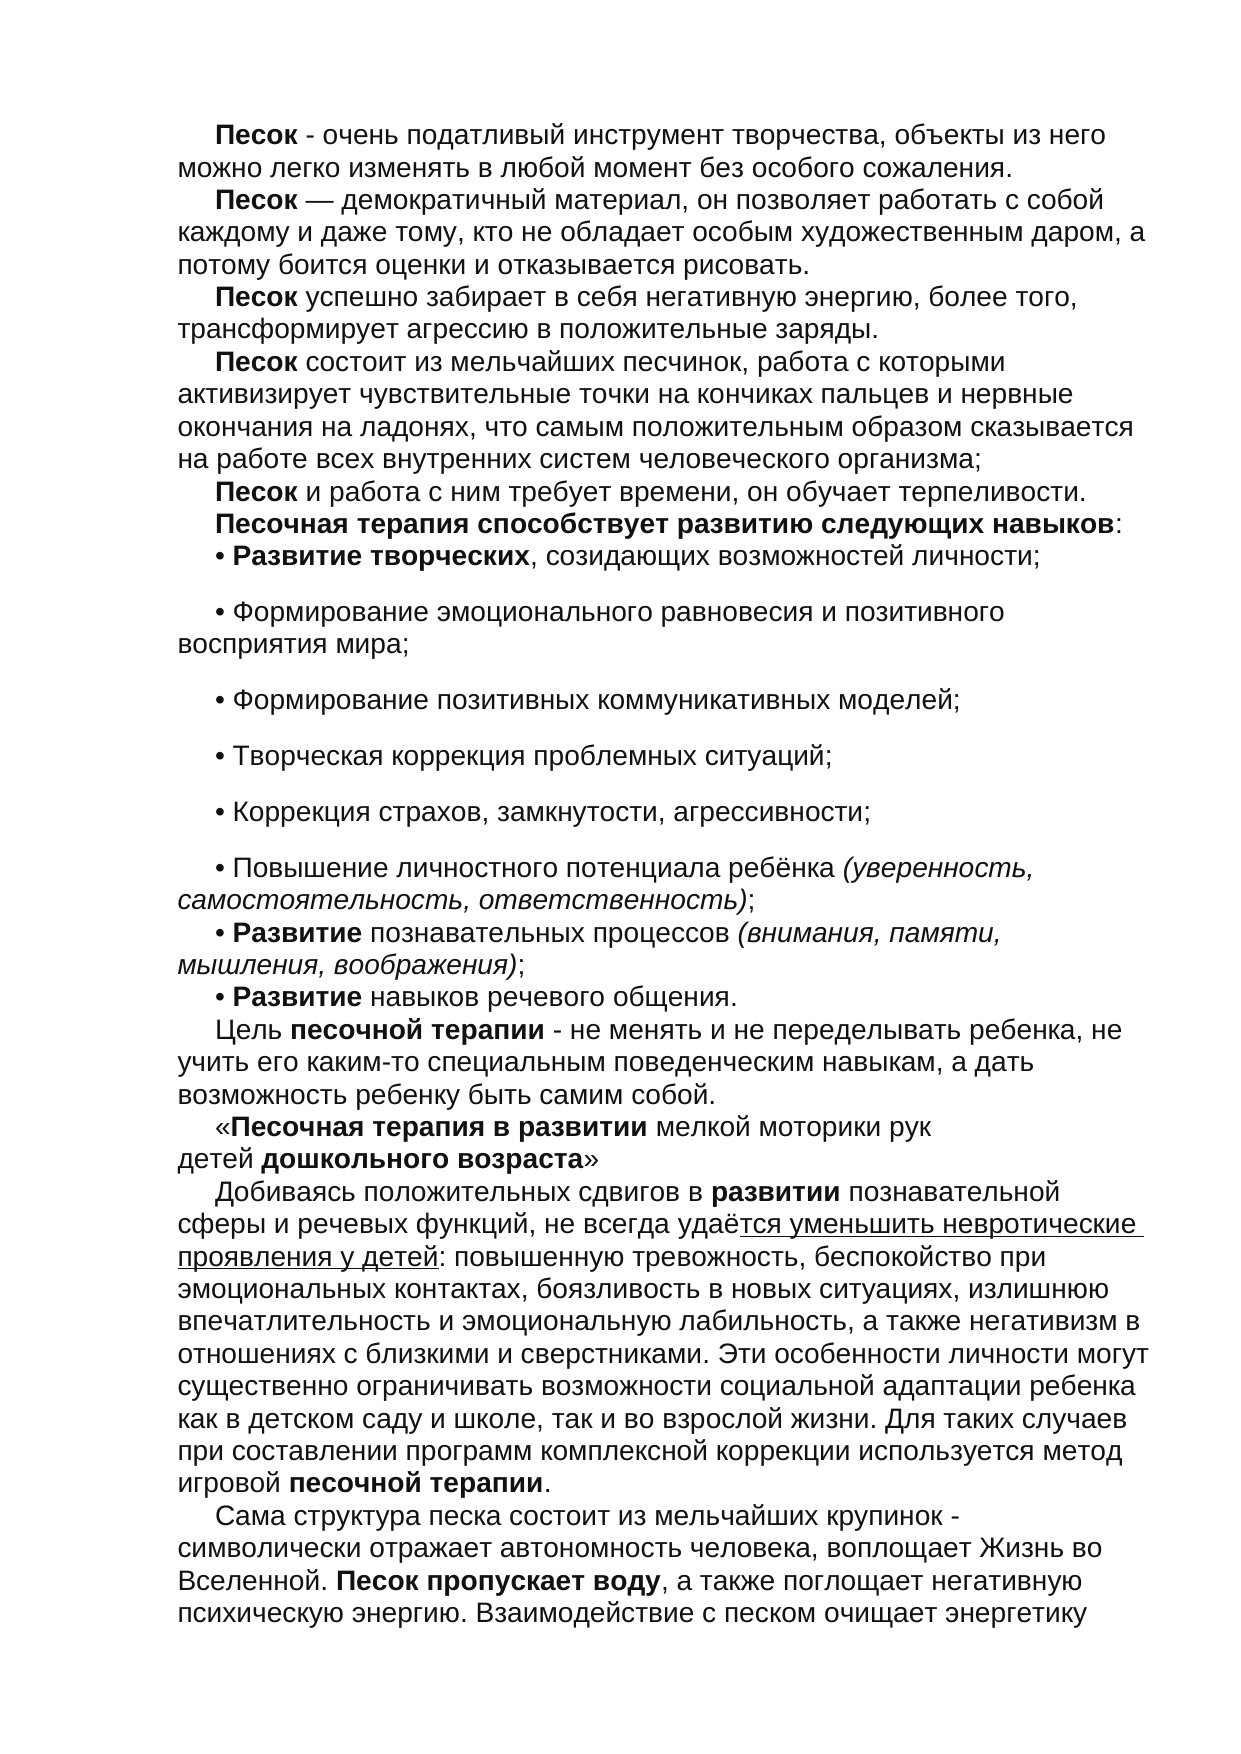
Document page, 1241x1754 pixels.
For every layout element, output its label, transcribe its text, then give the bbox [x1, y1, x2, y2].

text Песок состоит из мельчайших песчинок, работа с которыми активизирует чувствительные точки на кончиках пальцев и нервные окончания на ладонях, что самым положительным образом сказывается на работе всех внутренних систем человеческого организма; [177, 345, 1152, 474]
text Песок успешно забирает в себя негативную энергию, более того, трансформирует агрессию в положительные заряды. [177, 280, 1152, 345]
text • Развитие творческих, созидающих возможностей личности; [177, 539, 1152, 572]
text Песочная терапия способствует развитию следующих навыков: [177, 507, 1152, 539]
text • Развитие навыков речевого общения. [177, 980, 1152, 1013]
text Добиваясь положительных сдвигов в развитии познавательной сферы и речевых функций, не всегда удаётся уменьшить невротические проявления у детей: повышенную тревожность, беспокойство при эмоциональных контактах, боязливость в новых ситуациях, излишнюю впечатлительность и эмоциональную лабильность, а также негативизм в отношениях с близкими и сверстниками. Эти особенности личности могут существенно ограничивать возможности социальной адаптации ребенка как в детском саду и школе, так и во взрослой жизни. Для таких случаев при составлении программ комплексной коррекции используется метод игровой песочной терапии. [177, 1175, 1152, 1499]
text • Повышение личностного потенциала ребёнка (уверенность, самостоятельность, ответственность); [177, 851, 1152, 916]
text • Творческая коррекция проблемных ситуаций; [177, 739, 1152, 772]
text Песок и работа с ним требует времени, он обучает терпеливости. [177, 474, 1152, 507]
text «Песочная терапия в развитии мелкой моторики рук детей дошкольного возраста» [177, 1110, 1152, 1175]
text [177, 1499, 1152, 1628]
text Песок - очень податливый инструмент творчества, объекты из него можно легко изменять в любой момент без особого сожаления. [177, 118, 1152, 183]
text Цель песочной терапии - не менять и не переделывать ребенка, не учить его каким-то специальным поведенческим навыкам, а дать возможность ребенку быть самим собой. [177, 1013, 1152, 1110]
text Песок — демократичный материал, он позволяет работать с собой каждому и даже тому, кто не обладает особым художественным даром, а потому боится оценки и отказывается рисовать. [177, 183, 1152, 280]
text • Формирование позитивных коммуникативных моделей; [177, 683, 1152, 716]
text • Развитие познавательных процессов (внимания, памяти, мышления, воображения); [177, 916, 1152, 980]
text • Формирование эмоционального равновесия и позитивного восприятия мира; [177, 595, 1152, 660]
text • Коррекция страхов, замкнутости, агрессивности; [177, 795, 1152, 827]
